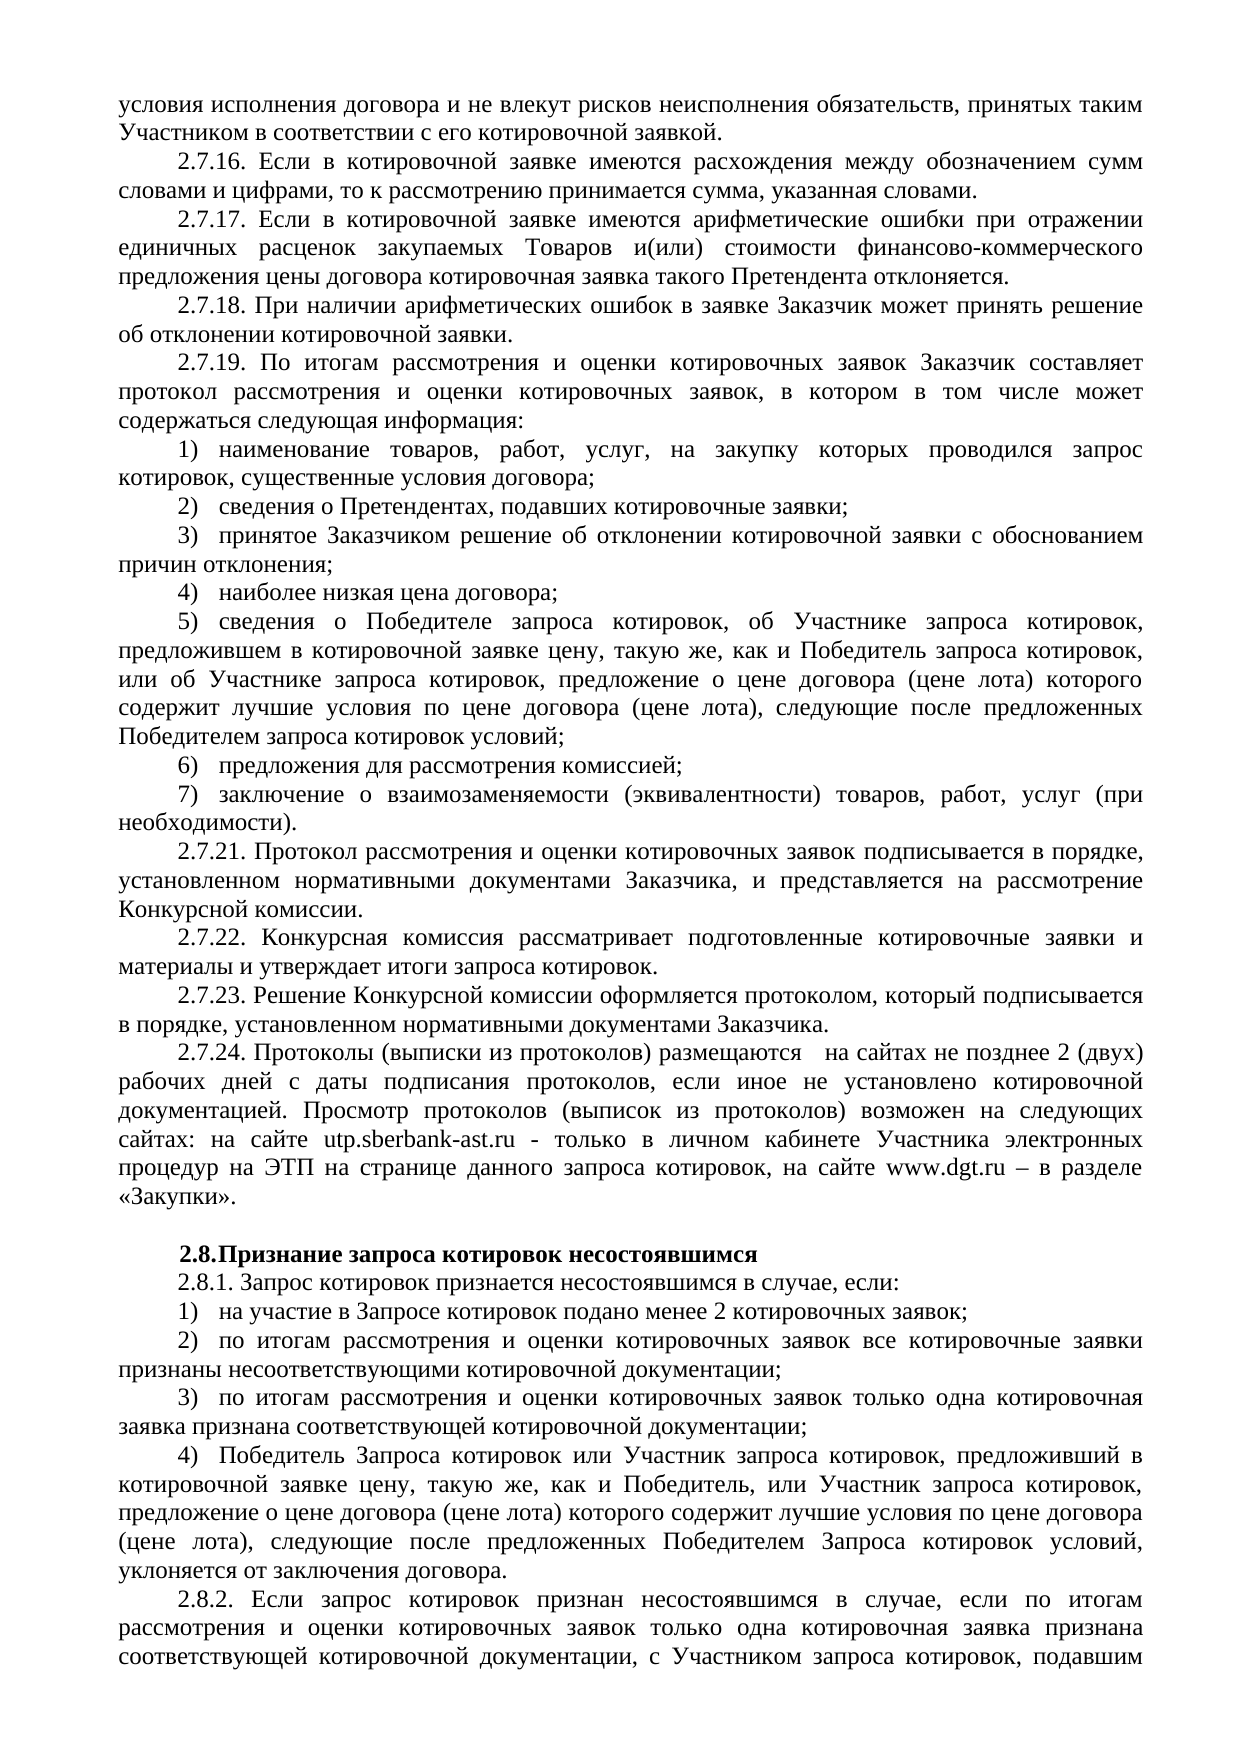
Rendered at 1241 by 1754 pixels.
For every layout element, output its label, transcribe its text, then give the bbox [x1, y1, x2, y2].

subtitle Признание запроса котировок несостоявшимся [179, 1239, 1144, 1267]
text 2.7.22. Конкурсная комиссия рассматривает подготовленные котировочные заявки и материалы и утверждает итоги запроса котировок. [118, 922, 1144, 980]
text 2.7.23. Решение Конкурсной комиссии оформляется протоколом, который подписывается в порядке, установленном нормативными документами Заказчика. [118, 980, 1144, 1037]
text 2.7.24. Протоколы (выписки из протоколов) размещаются на сайтах не позднее 2 (двух) рабочих дней с даты подписания протоколов, если иное не установлено котировочной документацией. Просмотр протоколов (выписок из протоколов) возможен на следующих сайтах: на сайте utp.sberbank-ast.ru - только в личном кабинете Участника электронных процедур на ЭТП на странице данного запроса котировок, на сайте www.dgt.ru – в разделе «Закупки». [118, 1037, 1144, 1210]
list сведения о Претендентах, подавших котировочные заявки; [118, 491, 1144, 520]
list по итогам рассмотрения и оценки котировочных заявок только одна котировочная заявка признана соответствующей котировочной документации; [118, 1382, 1144, 1440]
list заключение о взаимозаменяемости (эквивалентности) товаров, работ, услуг (при необходимости). [118, 779, 1144, 836]
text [118, 89, 1144, 146]
list наименование товаров, работ, услуг, на закупку которых проводился запрос котировок, существенные условия договора; [118, 434, 1144, 491]
text 2.7.18. При наличии арифметических ошибок в заявке Заказчик может принять решение об отклонении котировочной заявки. [118, 290, 1144, 347]
text 2.7.17. Если в котировочной заявке имеются арифметические ошибки при отражении единичных расценок закупаемых Товаров и(или) стоимости финансово-коммерческого предложения цены договора котировочная заявка такого Претендента отклоняется. [118, 204, 1144, 290]
text 2.7.21. Протокол рассмотрения и оценки котировочных заявок подписывается в порядке, установленном нормативными документами Заказчика, и представляется на рассмотрение Конкурсной комиссии. [118, 836, 1144, 922]
list сведения о Победителе запроса котировок, об Участнике запроса котировок, предложившем в котировочной заявке цену, такую же, как и Победитель запроса котировок, или об Участнике запроса котировок, предложение о цене договора (цене лота) которого содержит лучшие условия по цене договора (цене лота), следующие после предложенных Победителем запроса котировок условий; [118, 606, 1144, 750]
list предложения для рассмотрения комиссией; [118, 750, 1144, 779]
text 2.7.16. Если в котировочной заявке имеются расхождения между обозначением сумм словами и цифрами, то к рассмотрению принимается сумма, указанная словами. [118, 146, 1144, 204]
list по итогам рассмотрения и оценки котировочных заявок все котировочные заявки признаны несоответствующими котировочной документации; [118, 1325, 1144, 1382]
list Победитель Запроса котировок или Участник запроса котировок, предложивший в котировочной заявке цену, такую же, как и Победитель, или Участник запроса котировок, предложение о цене договора (цене лота) которого содержит лучшие условия по цене договора (цене лота), следующие после предложенных Победителем Запроса котировок условий, уклоняется от заключения договора. [118, 1440, 1144, 1584]
list на участие в Запросе котировок подано менее 2 котировочных заявок; [118, 1296, 1144, 1325]
text 2.7.19. По итогам рассмотрения и оценки котировочных заявок Заказчик составляет протокол рассмотрения и оценки котировочных заявок, в котором в том числе может содержаться следующая информация: [118, 347, 1144, 434]
list наиболее низкая цена договора; [118, 577, 1144, 606]
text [118, 1584, 1144, 1670]
text 2.8.1. Запрос котировок признается несостоявшимся в случае, если: [118, 1267, 1144, 1296]
list принятое Заказчиком решение об отклонении котировочной заявки с обоснованием причин отклонения; [118, 520, 1144, 577]
